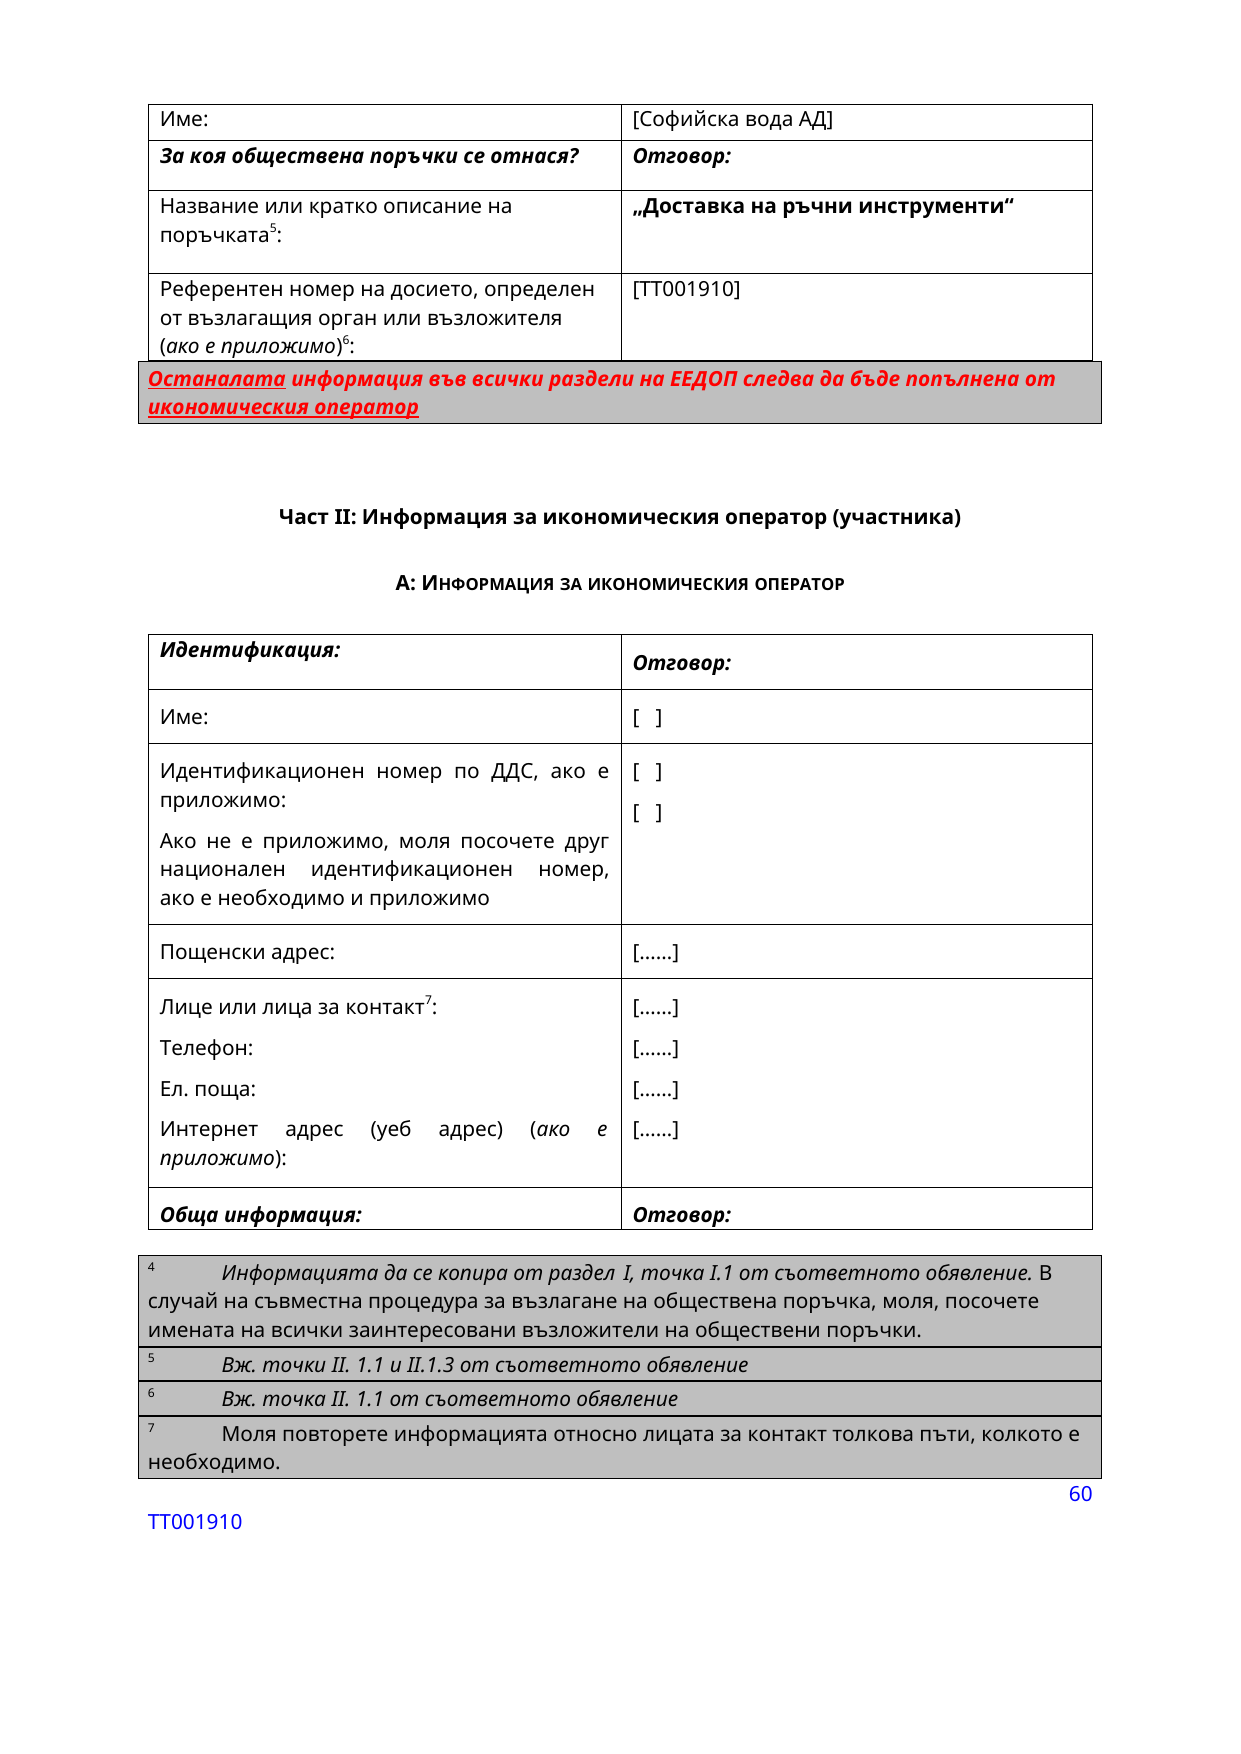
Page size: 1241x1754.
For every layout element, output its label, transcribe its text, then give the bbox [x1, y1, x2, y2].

table_cell Лице или лица за контакт: Телефон: Ел. поща: Интернет адрес (уеб адрес) (ако е приложимо): [149, 979, 621, 1187]
table_cell Идентификационен номер по ДДС, ако е приложимо: Ако не е приложимо, моля посочете друг национален идентификационен номер, ако е необходимо и приложимо [149, 744, 621, 924]
table_cell Обща информация: [149, 1188, 621, 1229]
table_cell [ТТ001910] [622, 274, 1092, 359]
table_cell Отговор: [622, 141, 1092, 190]
table_cell [ ] [ ] [622, 744, 1092, 924]
text Част II: Информация за икономическия оператор (участника) [148, 502, 1092, 531]
table_cell Название или кратко описание на поръчката: [149, 191, 621, 273]
table_cell Референтен номер на досието, определен от възлагащия орган или възложителя (ако е приложимо): [149, 274, 621, 359]
table_header Идентификация: [149, 635, 621, 688]
text Останалата информация във всички раздели на ЕЕДОП следва да бъде попълнена от икономическия оператор [139, 362, 1101, 423]
table_cell Отговор: [622, 1188, 1092, 1229]
table_cell [ ] [622, 690, 1092, 743]
table_cell [……] [……] [……] [……] [622, 979, 1092, 1187]
table_cell „Доставка на ръчни инструменти“ [622, 191, 1092, 273]
table_cell За коя обществена поръчки се отнася? [149, 141, 621, 190]
table_cell Име: [149, 690, 621, 743]
text А: Информация за икономическия оператор [148, 568, 1092, 597]
table_cell [……] [622, 925, 1092, 978]
table_header Отговор: [622, 635, 1092, 688]
table_cell Пощенски адрес: [149, 925, 621, 978]
table_cell [Софийска вода АД] [622, 105, 1092, 140]
table_cell Име: [149, 105, 621, 140]
